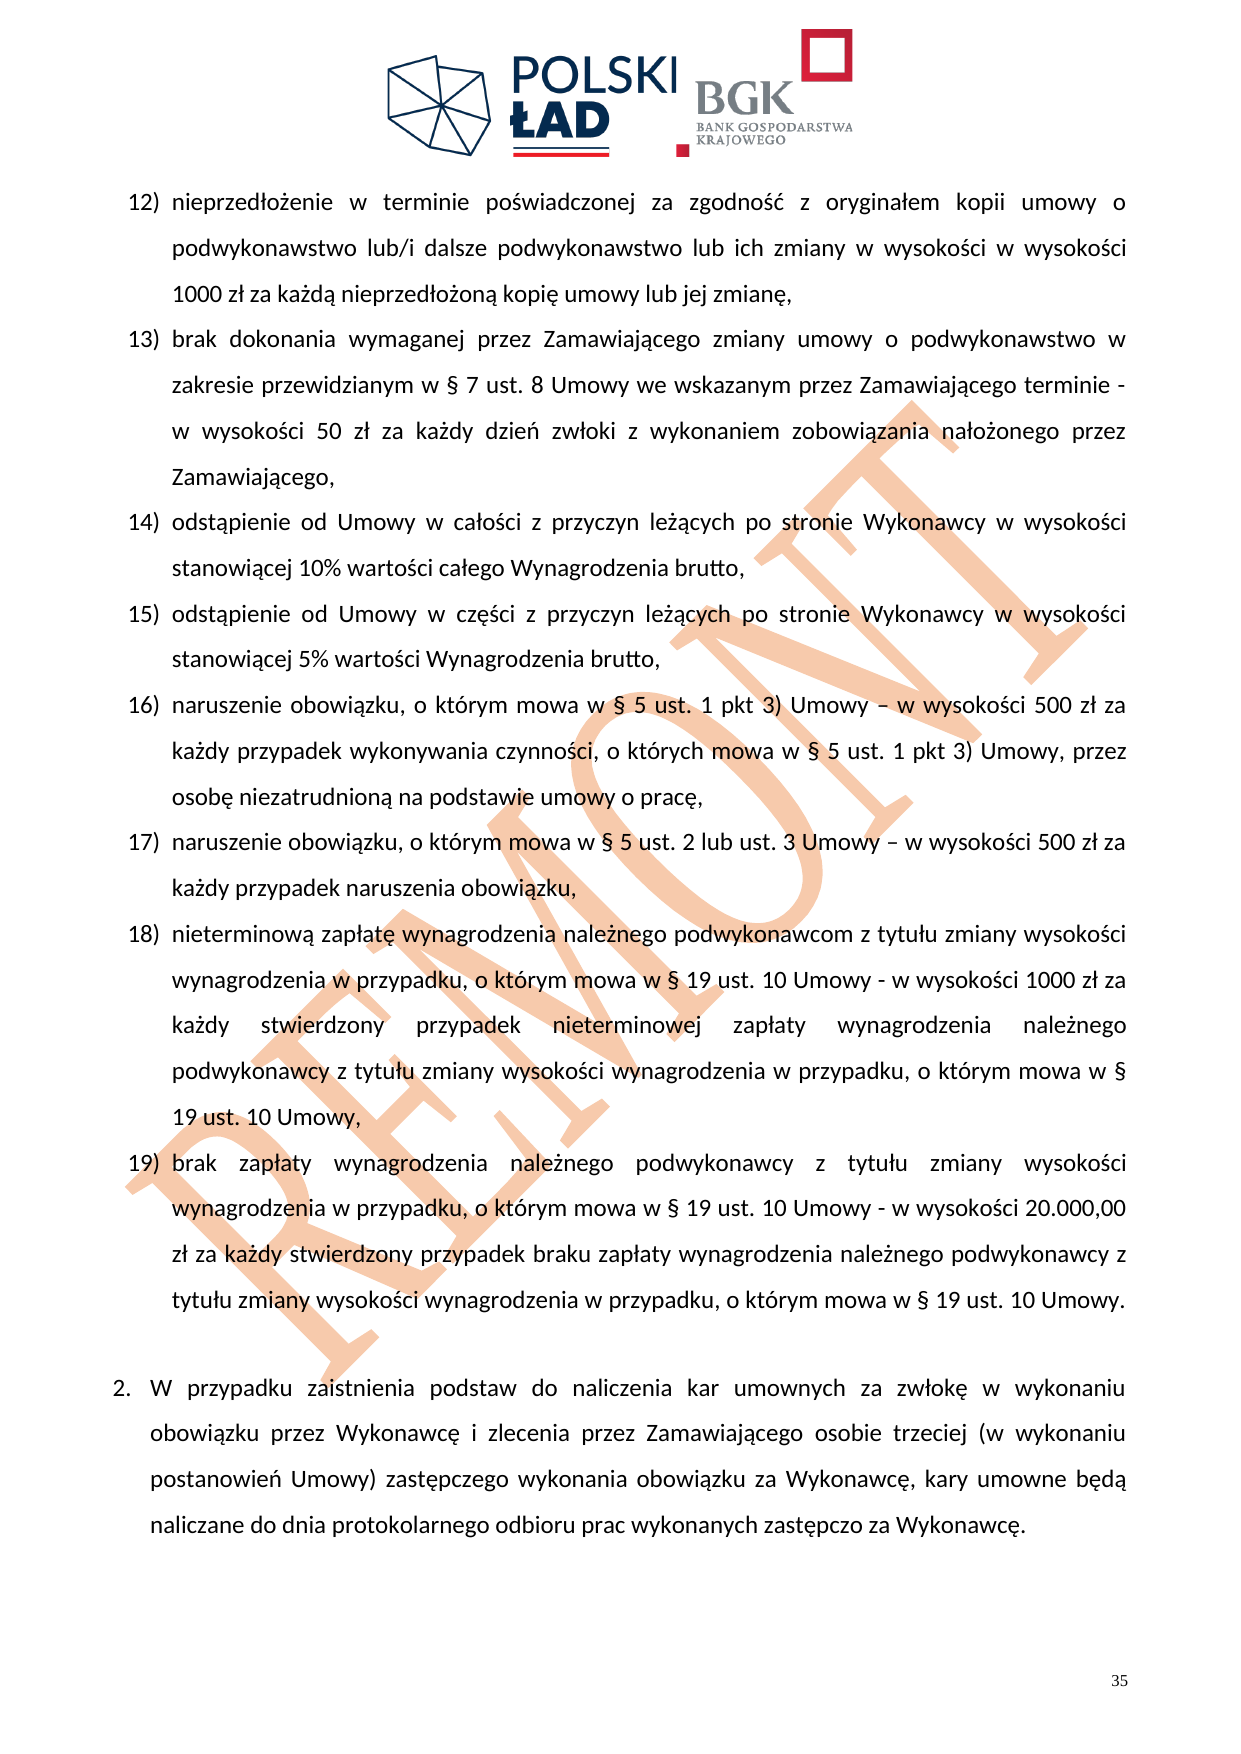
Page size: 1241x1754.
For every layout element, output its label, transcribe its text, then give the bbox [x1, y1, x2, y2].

list naruszenie obowiązku, o którym mowa w § 5 ust. 1 pkt 3) Umowy – w wysokości 500 zł za każdy przypadek wykonywania czynności, o których mowa w § 5 ust. 1 pkt 3) Umowy, przez osobę niezatrudnioną na podstawie umowy o pracę, [127, 689, 1128, 811]
list naruszenie obowiązku, o którym mowa w § 5 ust. 2 lub ust. 3 Umowy – w wysokości 500 zł za każdy przypadek naruszenia obowiązku, [127, 827, 1128, 903]
list brak zapłaty wynagrodzenia należnego podwykonawcy z tytułu zmiany wysokości wynagrodzenia w przypadku, o którym mowa w § 19 ust. 10 Umowy - w wysokości 20.000,00 zł za każdy stwierdzony przypadek braku zapłaty wynagrodzenia należnego podwykonawcy z tytułu zmiany wysokości wynagrodzenia w przypadku, o którym mowa w § 19 ust. 10 Umowy. [127, 1147, 1128, 1357]
list W przypadku zaistnienia podstaw do naliczenia kar umownych za zwłokę w wykonaniu obowiązku przez Wykonawcę i zlecenia przez Zamawiającego osobie trzeciej (w wykonaniu postanowień Umowy) zastępczego wykonania obowiązku za Wykonawcę, kary umowne będą naliczane do dnia protokolarnego odbioru prac wykonanych zastępczo za Wykonawcę. [112, 1372, 1128, 1539]
list odstąpienie od Umowy w części z przyczyn leżących po stronie Wykonawcy w wysokości stanowiącej 5% wartości Wynagrodzenia brutto, [127, 598, 1128, 674]
list odstąpienie od Umowy w całości z przyczyn leżących po stronie Wykonawcy w wysokości stanowiącej 10% wartości całego Wynagrodzenia brutto, [127, 506, 1128, 583]
list nieprzedłożenie w terminie poświadczonej za zgodność z oryginałem kopii umowy o podwykonawstwo lub/i dalsze podwykonawstwo lub ich zmiany w wysokości w wysokości 1000 zł za każdą nieprzedłożoną kopię umowy lub jej zmianę, [127, 186, 1128, 308]
list nieterminową zapłatę wynagrodzenia należnego podwykonawcom z tytułu zmiany wysokości wynagrodzenia w przypadku, o którym mowa w § 19 ust. 10 Umowy - w wysokości 1000 zł za każdy stwierdzony przypadek nieterminowej zapłaty wynagrodzenia należnego podwykonawcy z tytułu zmiany wysokości wynagrodzenia w przypadku, o którym mowa w § 19 ust. 10 Umowy, [127, 918, 1128, 1131]
picture [387, 29, 853, 157]
list brak dokonania wymaganej przez Zamawiającego zmiany umowy o podwykonawstwo w zakresie przewidzianym w § 7 ust. 8 Umowy we wskazanym przez Zamawiającego terminie - w wysokości 50 zł za każdy dzień zwłoki z wykonaniem zobowiązania nałożonego przez Zamawiającego, [127, 323, 1128, 491]
